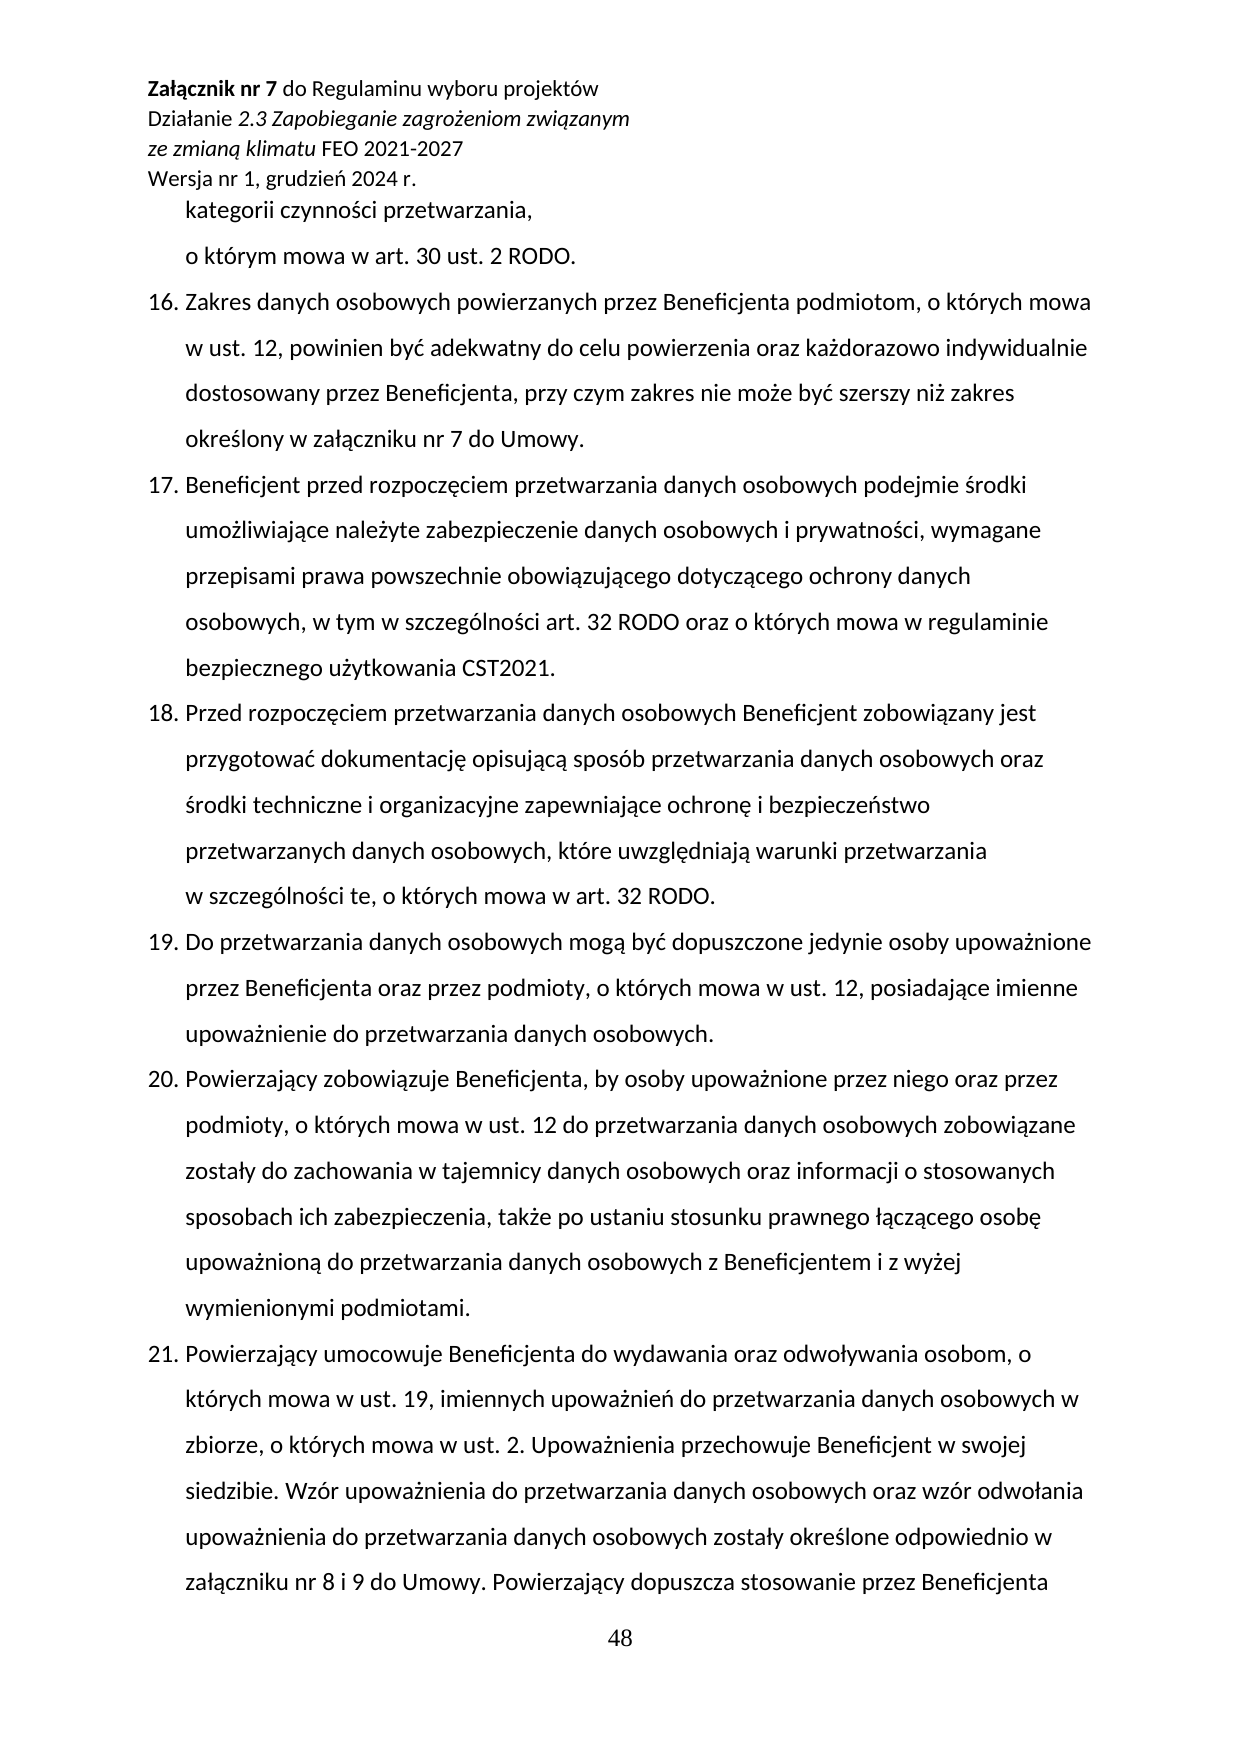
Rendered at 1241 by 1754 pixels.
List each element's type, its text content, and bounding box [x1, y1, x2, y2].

list Beneficjent przed rozpoczęciem przetwarzania danych osobowych podejmie środki umożliwiające należyte zabezpieczenie danych osobowych i prywatności, wymagane przepisami prawa powszechnie obowiązującego dotyczącego ochrony danych osobowych, w tym w szczególności art. 32 RODO oraz o których mowa w regulaminie bezpiecznego użytkowania CST2021. [148, 469, 1092, 682]
list Do przetwarzania danych osobowych mogą być dopuszczone jedynie osoby upoważnione przez Beneficjenta oraz przez podmioty, o których mowa w ust. 12, posiadające imienne upoważnienie do przetwarzania danych osobowych. [148, 926, 1092, 1048]
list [148, 1338, 1092, 1597]
list Zakres danych osobowych powierzanych przez Beneficjenta podmiotom, o których mowa w ust. 12, powinien być adekwatny do celu powierzenia oraz każdorazowo indywidualnie dostosowany przez Beneficjenta, przy czym zakres nie może być szerszy niż zakres określony w załączniku nr 7 do Umowy. [148, 286, 1092, 454]
list Powierzający zobowiązuje Beneficjenta, by osoby upoważnione przez niego oraz przez podmioty, o których mowa w ust. 12 do przetwarzania danych osobowych zobowiązane zostały do zachowania w tajemnicy danych osobowych oraz informacji o stosowanych sposobach ich zabezpieczenia, także po ustaniu stosunku prawnego łączącego osobę upoważnioną do przetwarzania danych osobowych z Beneficjentem i z wyżej wymienionymi podmiotami. [148, 1063, 1092, 1323]
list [148, 194, 1092, 271]
list Przed rozpoczęciem przetwarzania danych osobowych Beneficjent zobowiązany jest przygotować dokumentację opisującą sposób przetwarzania danych osobowych oraz środki techniczne i organizacyjne zapewniające ochronę i bezpieczeństwo przetwarzanych danych osobowych, które uwzględniają warunki przetwarzania w szczególności te, o których mowa w art. 32 RODO. [148, 698, 1092, 911]
